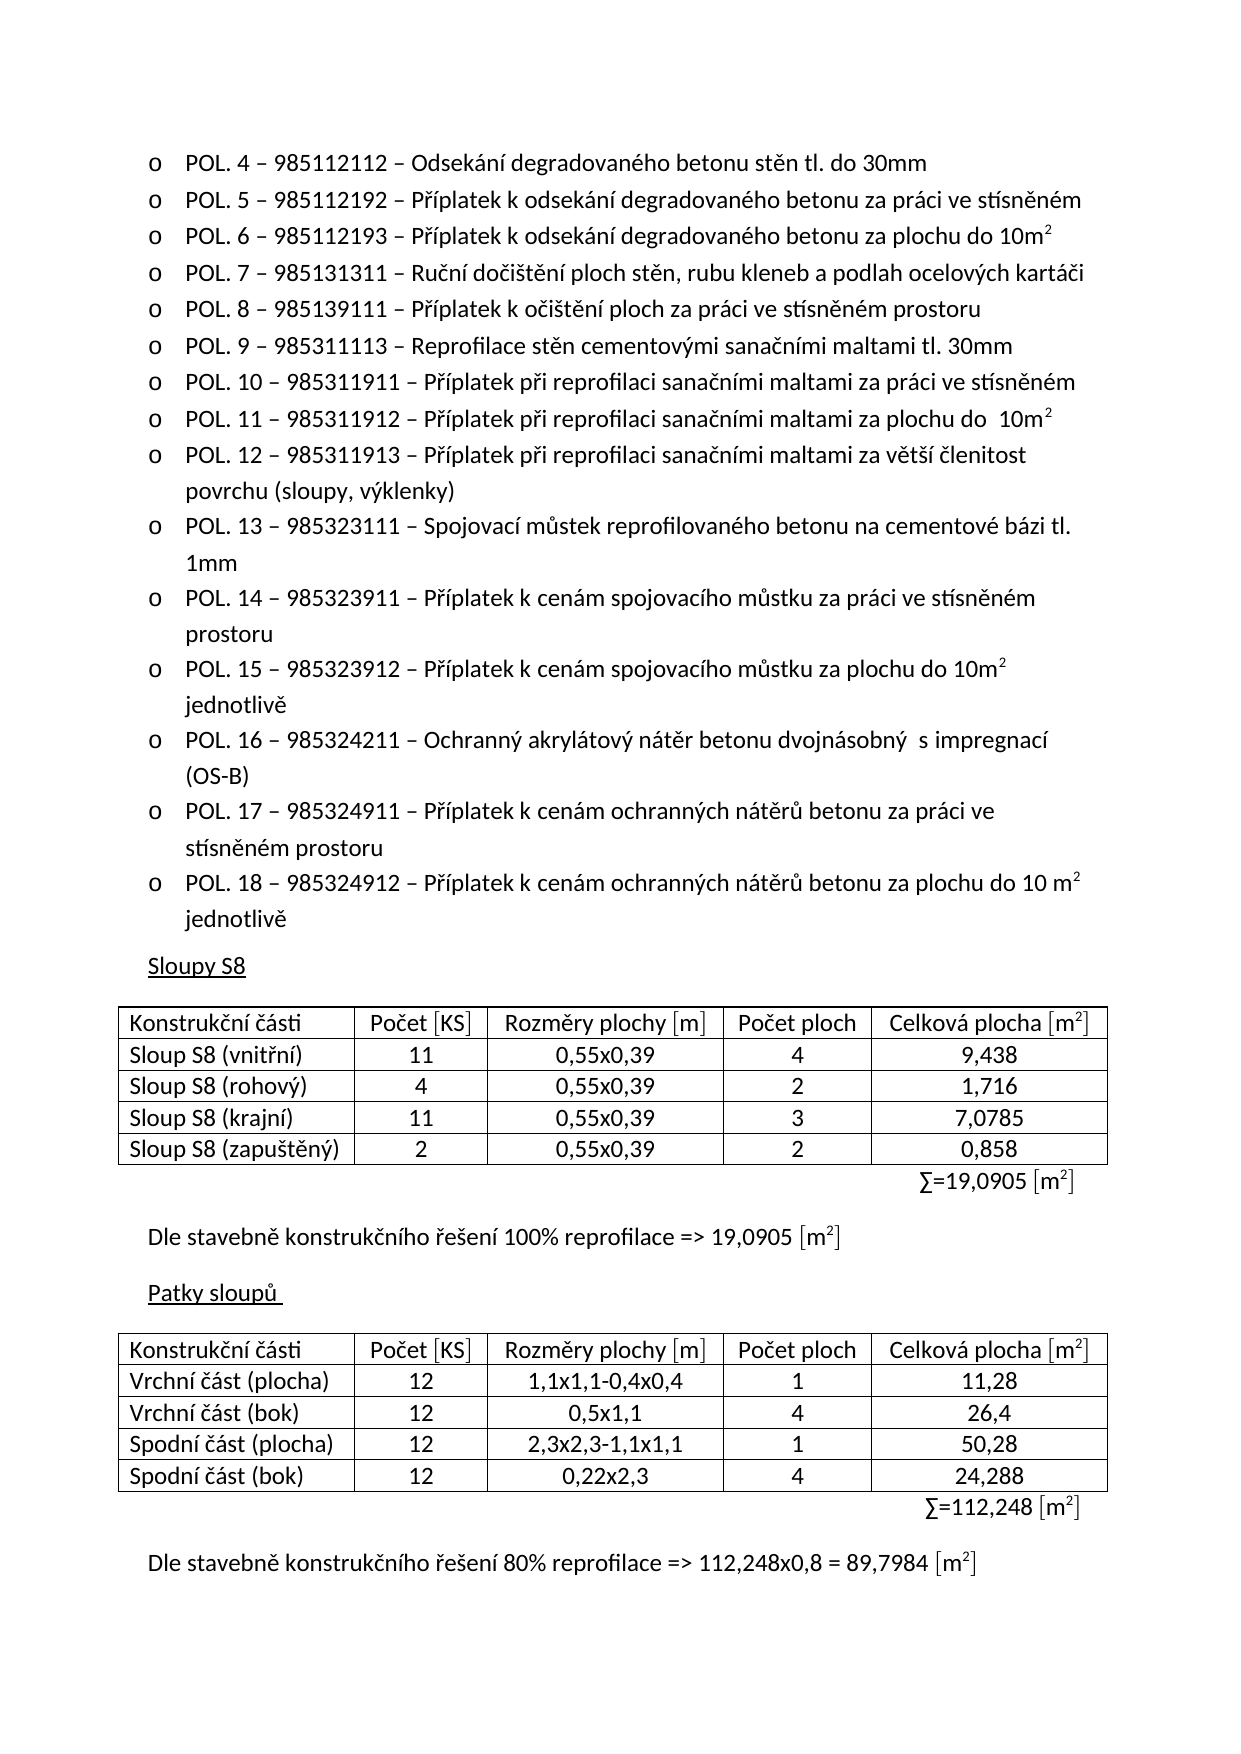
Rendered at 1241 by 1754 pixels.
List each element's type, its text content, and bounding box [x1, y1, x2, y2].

table_cell 7,0785 [872, 1102, 1107, 1133]
list POL. 11 – 985311912 – Příplatek při reprofilaci sanačními maltami za plochu do 10m2 [148, 403, 1093, 434]
list POL. 18 – 985324912 – Příplatek k cenám ochranných nátěrů betonu za plochu do 10 m2 jednotlivě [148, 867, 1093, 933]
list POL. 8 – 985139111 – Příplatek k očištění ploch za práci ve stísněném prostoru [148, 293, 1093, 325]
table_cell 50,28 [872, 1429, 1107, 1459]
list POL. 13 – 985323111 – Spojovací můstek reprofilovaného betonu na cementové bázi tl. 1mm [148, 511, 1093, 577]
table_cell Vrchní část (bok) [119, 1397, 354, 1427]
table_cell 0,55x0,39 [488, 1071, 723, 1101]
table_header Konstrukční části [119, 1008, 354, 1038]
table_cell 12 [355, 1365, 487, 1396]
text Sloupy S8 [148, 951, 1093, 981]
table_cell 0,5x1,1 [488, 1397, 723, 1427]
table_cell Spodní část (bok) [119, 1460, 354, 1491]
table_cell 0,858 [872, 1134, 1107, 1164]
table_cell 4 [355, 1071, 487, 1101]
table_cell 0,55x0,39 [488, 1134, 723, 1164]
table_cell 0,22x2,3 [488, 1460, 723, 1491]
list POL. 14 – 985323911 – Příplatek k cenám spojovacího můstku za práci ve stísněném prostoru [148, 582, 1093, 648]
table_cell 9,438 [872, 1039, 1107, 1069]
table_cell 26,4 [872, 1397, 1107, 1427]
table_cell 2 [724, 1134, 871, 1164]
table_cell Sloup S8 (krajní) [119, 1102, 354, 1133]
text ∑=112,248 m2 [148, 1492, 1093, 1522]
table_cell 2 [724, 1071, 871, 1101]
table_header Počet KS [355, 1334, 487, 1364]
table_cell 24,288 [872, 1460, 1107, 1491]
table_cell Spodní část (plocha) [119, 1429, 354, 1459]
table_cell 1 [724, 1365, 871, 1396]
table_cell Sloup S8 (zapuštěný) [119, 1134, 354, 1164]
list POL. 15 – 985323912 – Příplatek k cenám spojovacího můstku za plochu do 10m2 jednotlivě [148, 653, 1093, 720]
table_header Celková plocha m2 [872, 1008, 1107, 1038]
table_header Konstrukční části [119, 1334, 354, 1364]
table_cell 11,28 [872, 1365, 1107, 1396]
table_header Počet ploch [724, 1334, 871, 1364]
table_cell 4 [724, 1039, 871, 1069]
table_cell Sloup S8 (vnitřní) [119, 1039, 354, 1069]
table_cell 11 [355, 1039, 487, 1069]
table_cell 11 [355, 1102, 487, 1133]
table_cell Sloup S8 (rohový) [119, 1071, 354, 1101]
list POL. 17 – 985324911 – Příplatek k cenám ochranných nátěrů betonu za práci ve stísněném prostoru [148, 796, 1093, 862]
text Dle stavebně konstrukčního řešení 100% reprofilace => 19,0905 m2 [148, 1221, 1093, 1252]
table_cell 3 [724, 1102, 871, 1133]
list POL. 5 – 985112192 – Příplatek k odsekání degradovaného betonu za práci ve stísněném [148, 184, 1093, 216]
table_header Počet ploch [724, 1008, 871, 1038]
table_cell 0,55x0,39 [488, 1039, 723, 1069]
table_cell 12 [355, 1460, 487, 1491]
table_cell 12 [355, 1429, 487, 1459]
text Patky sloupů [148, 1277, 1093, 1307]
table_cell 12 [355, 1397, 487, 1427]
table_cell 2,3x2,3-1,1x1,1 [488, 1429, 723, 1459]
table_cell 4 [724, 1397, 871, 1427]
table_cell 1,716 [872, 1071, 1107, 1101]
list POL. 7 – 985131311 – Ruční dočištění ploch stěn, rubu kleneb a podlah ocelových kartáči [148, 257, 1093, 289]
table_cell 2 [355, 1134, 487, 1164]
table_header Počet KS [355, 1008, 487, 1038]
table_header Rozměry plochy m [488, 1008, 723, 1038]
table_header Celková plocha m2 [872, 1334, 1107, 1364]
text ∑=19,0905 m2 [148, 1165, 1093, 1196]
text Dle stavebně konstrukčního řešení 80% reprofilace => 112,248x0,8 = 89,7984 m2 [148, 1547, 1093, 1578]
list POL. 6 – 985112193 – Příplatek k odsekání degradovaného betonu za plochu do 10m2 [148, 221, 1093, 252]
list POL. 16 – 985324211 – Ochranný akrylátový nátěr betonu dvojnásobný s impregnací (OS-B) [148, 724, 1093, 791]
list POL. 9 – 985311113 – Reprofilace stěn cementovými sanačními maltami tl. 30mm [148, 330, 1093, 362]
list POL. 4 – 985112112 – Odsekání degradovaného betonu stěn tl. do 30mm [148, 148, 1093, 179]
table_cell Vrchní část (plocha) [119, 1365, 354, 1396]
table_cell 0,55x0,39 [488, 1102, 723, 1133]
list POL. 12 – 985311913 – Příplatek při reprofilaci sanačními maltami za větší členitost povrchu (sloupy, výklenky) [148, 439, 1093, 506]
list POL. 10 – 985311911 – Příplatek při reprofilaci sanačními maltami za práci ve stísněném [148, 366, 1093, 398]
table_header Rozměry plochy m [488, 1334, 723, 1364]
table_cell 4 [724, 1460, 871, 1491]
table_cell 1 [724, 1429, 871, 1459]
table_cell 1,1x1,1-0,4x0,4 [488, 1365, 723, 1396]
